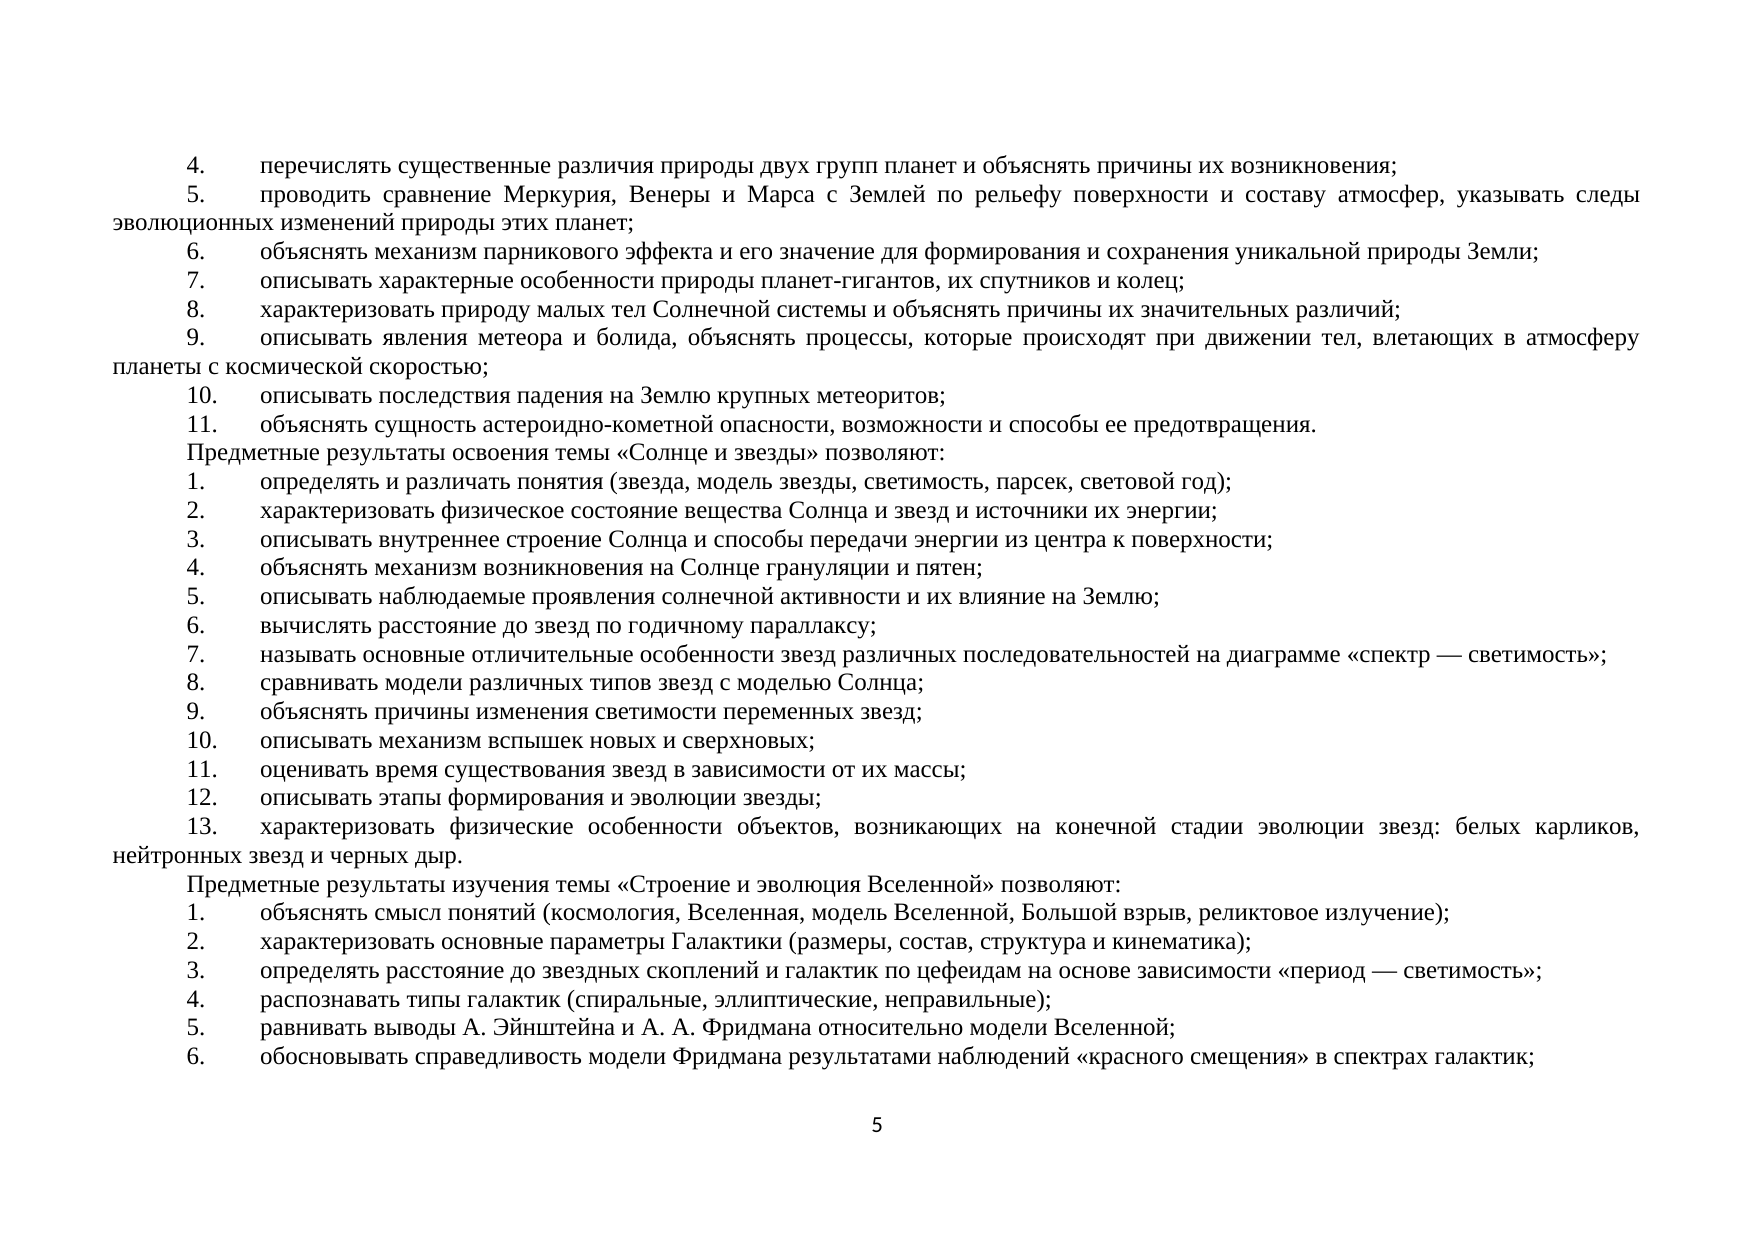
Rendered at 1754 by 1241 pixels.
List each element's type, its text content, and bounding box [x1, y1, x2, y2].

list объяснять причины изменения светимости переменных звезд; [112, 696, 1641, 725]
list объяснять механизм возникновения на Солнце грануляции и пятен; [112, 552, 1641, 581]
list объяснять смысл понятий (космология, Вселенная, модель Вселенной, Большой взрыв, реликтовое излучение); [112, 897, 1641, 926]
text Предметные результаты изучения темы «Строение и эволюция Вселенной» позволяют: [112, 869, 1641, 897]
list равнивать выводы А. Эйнштейна и А. А. Фридмана относительно модели Вселенной; [112, 1012, 1641, 1041]
list описывать последствия падения на Землю крупных метеоритов; [112, 380, 1641, 409]
list определять расстояние до звездных скоплений и галактик по цефеидам на основе зависимости «период — светимость»; [112, 955, 1641, 984]
list проводить сравнение Меркурия, Венеры и Марса с Землей по рельефу поверхности и составу атмосфер, указывать следы эволюционных изменений природы этих планет; [112, 179, 1641, 236]
list обосновывать справедливость модели Фридмана результатами наблюдений «красного смещения» в спектрах галактик; [112, 1041, 1641, 1070]
list перечислять существенные различия природы двух групп планет и объяснять причины их возникновения; [112, 150, 1641, 179]
list характеризовать природу малых тел Солнечной системы и объяснять причины их значительных различий; [112, 294, 1641, 322]
list описывать этапы формирования и эволюции звезды; [112, 782, 1641, 811]
list оценивать время существования звезд в зависимости от их массы; [112, 754, 1641, 782]
list сравнивать модели различных типов звезд с моделью Солнца; [112, 667, 1641, 696]
list описывать явления метеора и болида, объяснять процессы, которые происходят при движении тел, влетающих в атмосферу планеты с космической скоростью; [112, 322, 1641, 380]
list характеризовать физическое состояние вещества Солнца и звезд и источники их энергии; [112, 495, 1641, 524]
list характеризовать основные параметры Галактики (размеры, состав, структура и кинематика); [112, 926, 1641, 955]
list объяснять механизм парникового эффекта и его значение для формирования и сохранения уникальной природы Земли; [112, 236, 1641, 265]
text Предметные результаты освоения темы «Солнце и звезды» позволяют: [112, 437, 1641, 466]
list распознавать типы галактик (спиральные, эллиптические, неправильные); [112, 984, 1641, 1012]
list объяснять сущность астероидно-кометной опасности, возможности и способы ее предотвращения. [112, 409, 1641, 437]
list вычислять расстояние до звезд по годичному параллаксу; [112, 610, 1641, 639]
list описывать внутреннее строение Солнца и способы передачи энергии из центра к поверхности; [112, 524, 1641, 552]
list называть основные отличительные особенности звезд различных последовательностей на диаграмме «спектр — светимость»; [112, 639, 1641, 667]
list описывать характерные особенности природы планет-гигантов, их спутников и колец; [112, 265, 1641, 294]
list определять и различать понятия (звезда, модель звезды, светимость, парсек, световой год); [112, 466, 1641, 495]
list характеризовать физические особенности объектов, возникающих на конечной стадии эволюции звезд: белых карликов, нейтронных звезд и черных дыр. [112, 811, 1641, 869]
list описывать наблюдаемые проявления солнечной активности и их влияние на Землю; [112, 581, 1641, 610]
list описывать механизм вспышек новых и сверхновых; [112, 725, 1641, 754]
